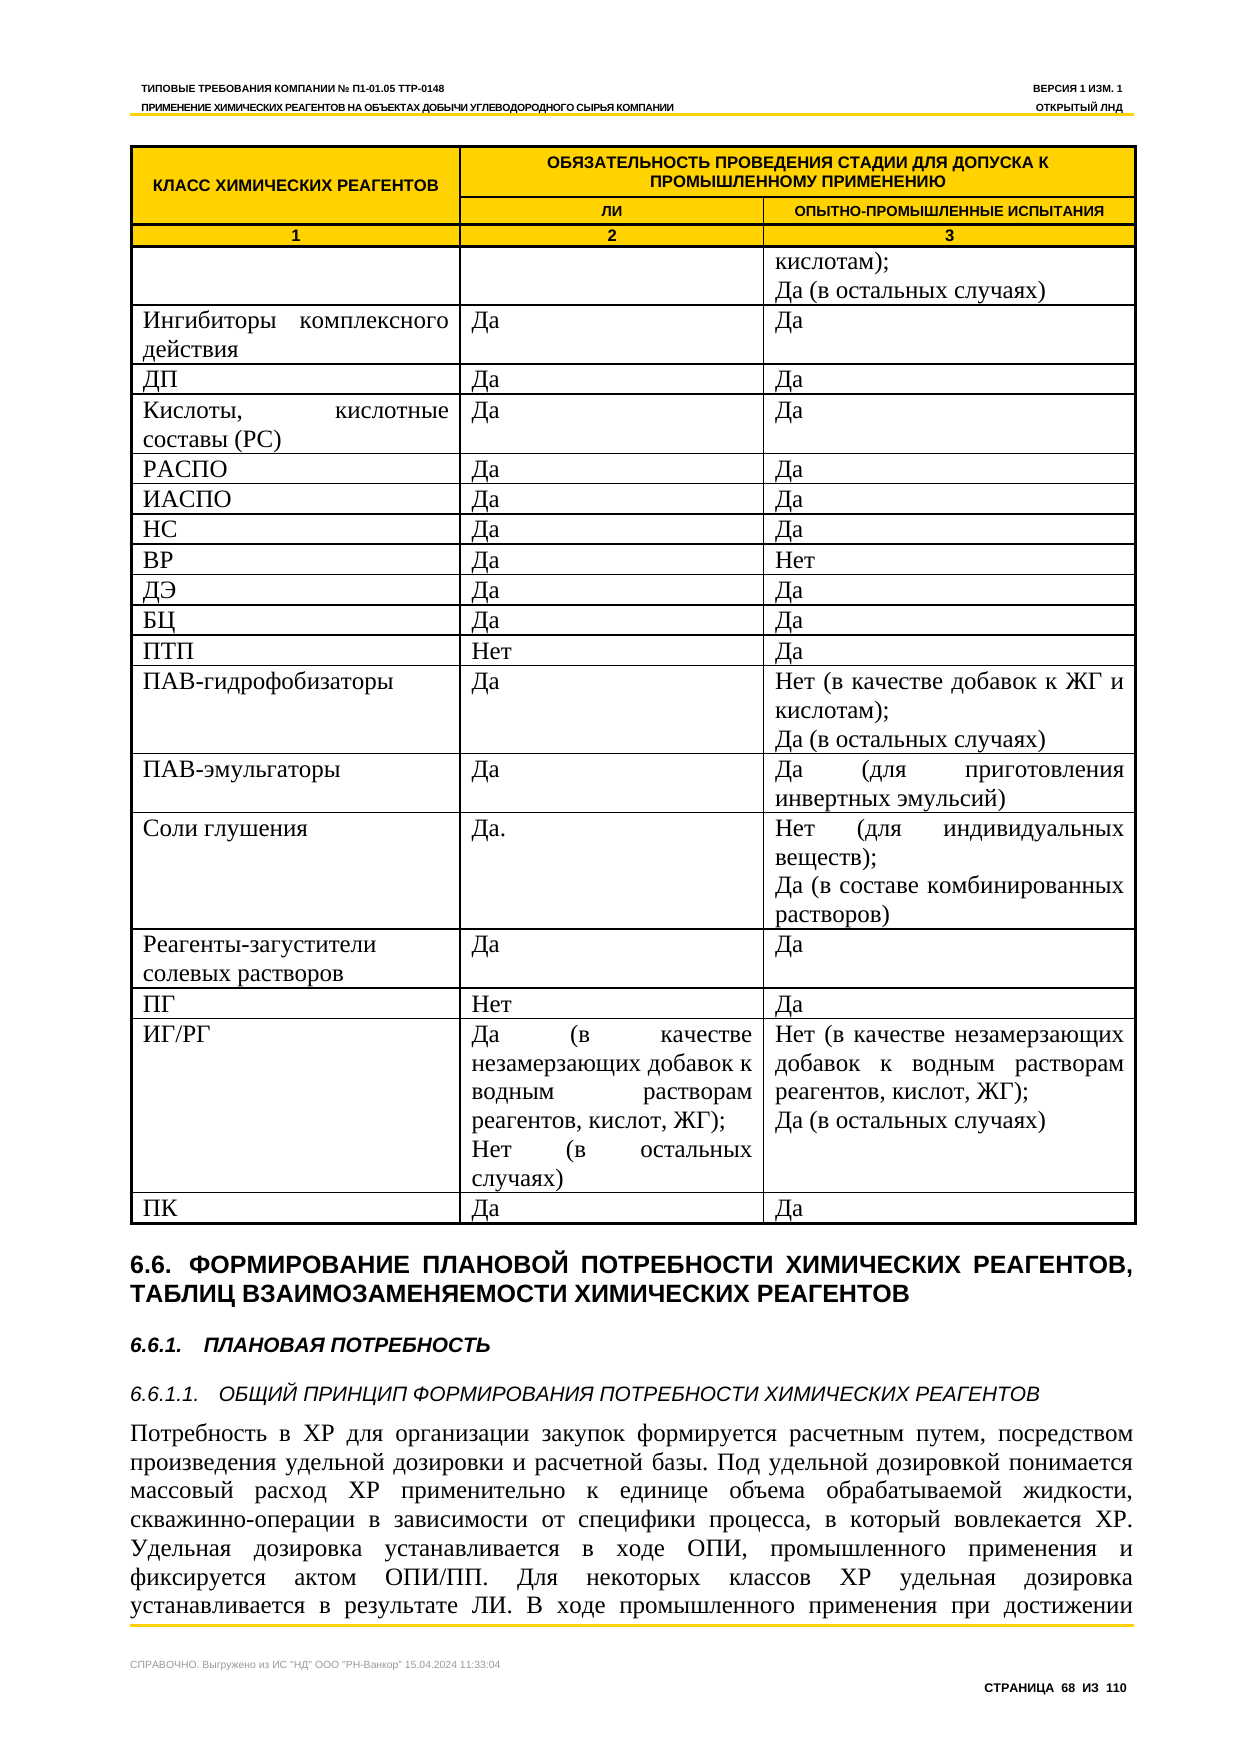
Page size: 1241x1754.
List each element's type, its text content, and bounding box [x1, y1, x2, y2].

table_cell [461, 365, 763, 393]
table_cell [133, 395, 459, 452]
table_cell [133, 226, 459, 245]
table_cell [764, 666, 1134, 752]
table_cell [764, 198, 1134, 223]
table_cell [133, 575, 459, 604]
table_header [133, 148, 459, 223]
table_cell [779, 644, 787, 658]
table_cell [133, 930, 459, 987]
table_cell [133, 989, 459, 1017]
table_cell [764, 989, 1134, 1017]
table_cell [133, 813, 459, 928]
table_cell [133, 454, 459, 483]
list ОБЩИЙ ПРИНЦИП ФОРМИРОВАНИЯ ПОТРЕБНОСТИ ХИМИЧЕСКИХ РЕАГЕНТОВ [130, 1381, 1134, 1405]
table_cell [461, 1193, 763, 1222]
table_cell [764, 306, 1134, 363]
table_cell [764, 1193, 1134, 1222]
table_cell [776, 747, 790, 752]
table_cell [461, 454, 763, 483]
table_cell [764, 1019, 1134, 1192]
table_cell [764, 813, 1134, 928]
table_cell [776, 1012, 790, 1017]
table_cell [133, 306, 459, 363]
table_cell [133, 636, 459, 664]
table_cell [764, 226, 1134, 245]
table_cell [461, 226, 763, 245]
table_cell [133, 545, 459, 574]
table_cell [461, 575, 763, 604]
list ПЛАНОВАЯ ПОТРЕБНОСТЬ [130, 1332, 1134, 1356]
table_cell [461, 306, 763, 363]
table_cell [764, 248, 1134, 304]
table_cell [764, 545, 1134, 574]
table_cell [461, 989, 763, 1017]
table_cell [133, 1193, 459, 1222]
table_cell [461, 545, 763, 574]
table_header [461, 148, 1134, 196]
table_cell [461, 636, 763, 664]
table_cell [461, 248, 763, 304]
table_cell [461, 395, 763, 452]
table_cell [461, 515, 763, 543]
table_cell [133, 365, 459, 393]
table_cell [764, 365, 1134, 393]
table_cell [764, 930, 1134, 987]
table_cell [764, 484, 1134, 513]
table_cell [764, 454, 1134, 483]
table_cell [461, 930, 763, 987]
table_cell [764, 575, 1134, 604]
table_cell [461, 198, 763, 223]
list ФОРМИРОВАНИЕ ПЛАНОВОЙ ПОТРЕБНОСТИ ХИМИЧЕСКИХ РЕАГЕНТОВ, ТАБЛИЦ ВЗАИМОЗАМЕНЯЕМОСТИ ХИМИЧЕСКИХ РЕАГЕНТОВ [130, 1250, 1134, 1307]
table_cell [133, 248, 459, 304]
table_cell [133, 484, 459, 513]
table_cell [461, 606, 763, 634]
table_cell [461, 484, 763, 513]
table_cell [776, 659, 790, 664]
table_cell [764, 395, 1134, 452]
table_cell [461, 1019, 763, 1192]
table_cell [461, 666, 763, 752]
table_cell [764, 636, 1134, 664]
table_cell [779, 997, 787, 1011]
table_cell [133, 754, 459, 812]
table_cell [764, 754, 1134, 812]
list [130, 1418, 1134, 1619]
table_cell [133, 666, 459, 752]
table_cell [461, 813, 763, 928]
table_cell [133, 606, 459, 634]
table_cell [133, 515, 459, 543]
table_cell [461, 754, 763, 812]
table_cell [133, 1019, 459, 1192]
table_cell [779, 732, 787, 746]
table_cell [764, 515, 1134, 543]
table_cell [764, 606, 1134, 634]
